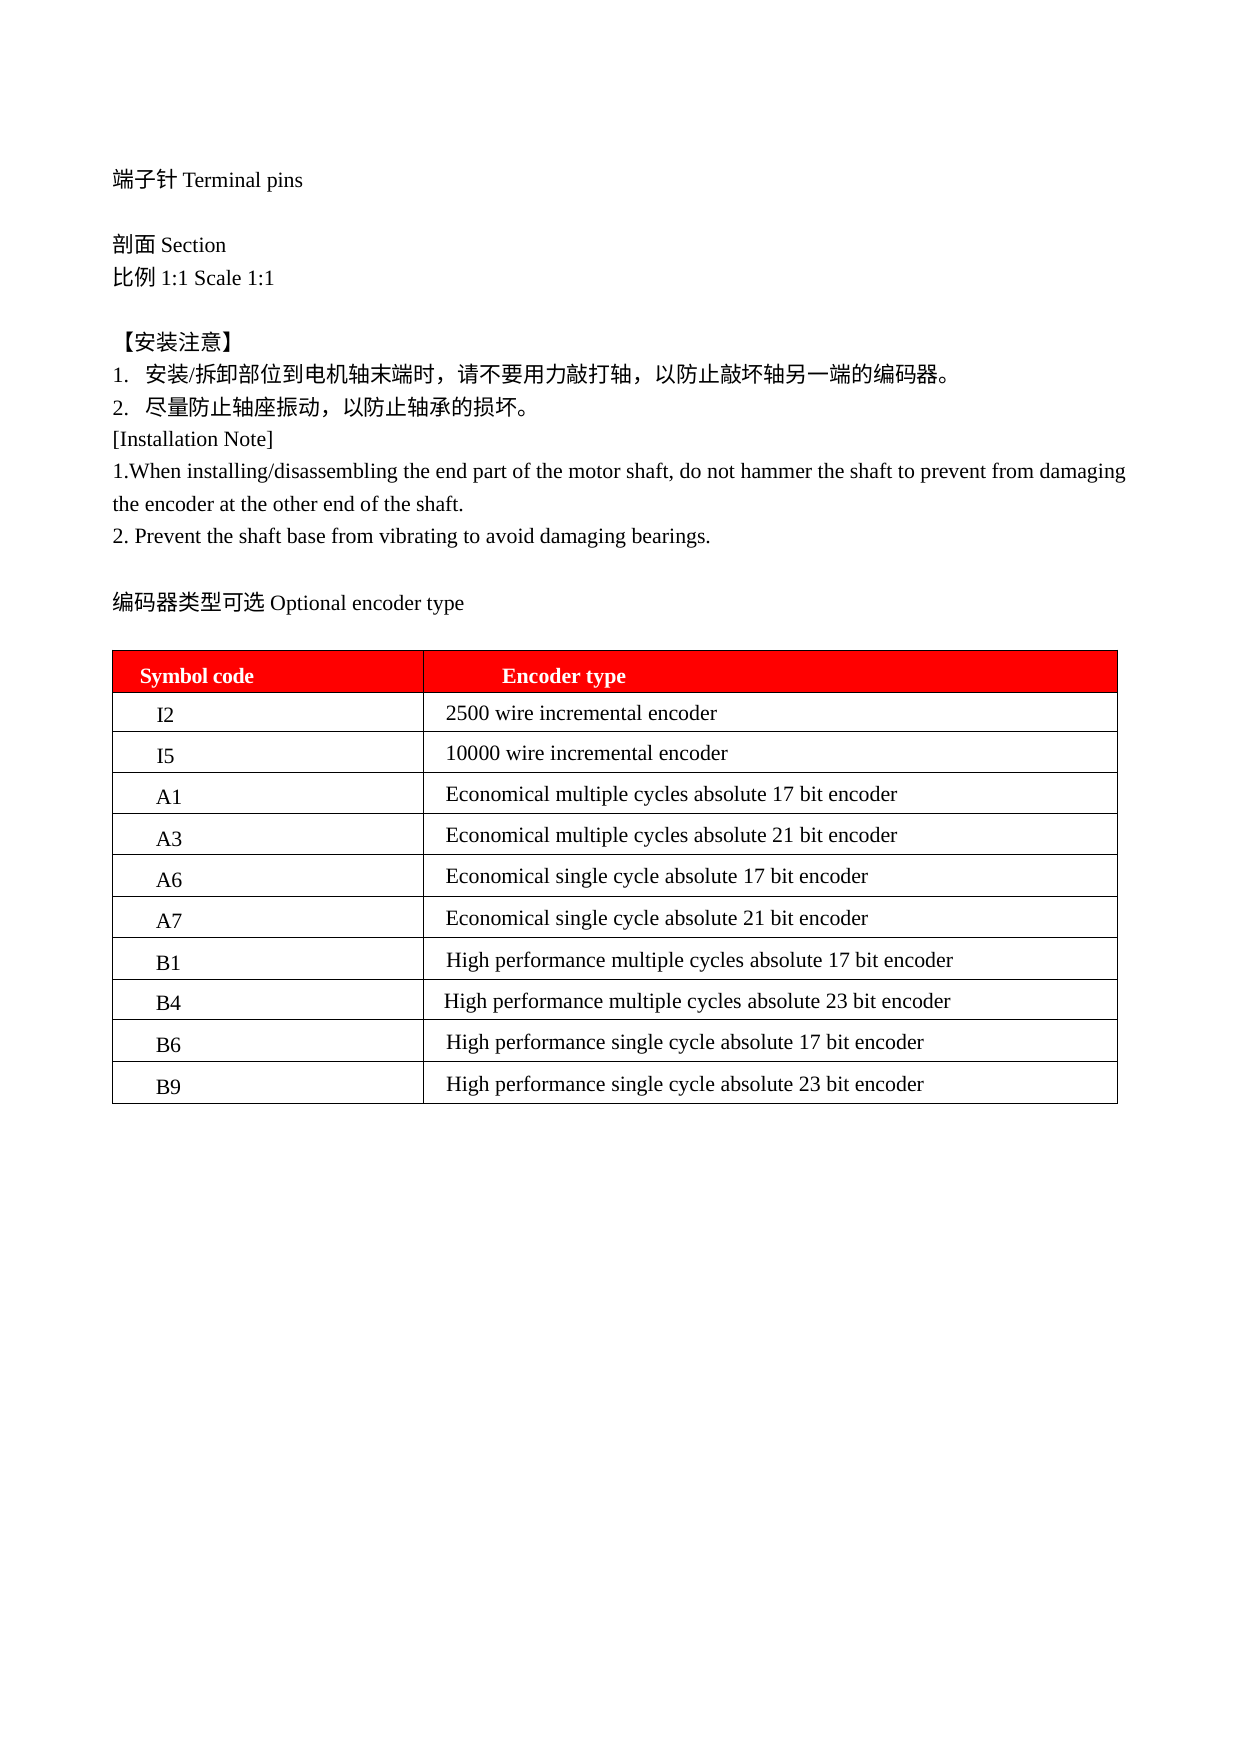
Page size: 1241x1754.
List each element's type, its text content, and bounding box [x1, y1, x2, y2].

list 尽量防止轴座振动，以防止轴承的损坏。 [112, 389, 1128, 422]
table_cell 10000 wire incremental encoder [424, 732, 1117, 772]
table_cell A1 [113, 773, 423, 813]
text 比例1:1 Scale 1:1 [112, 259, 1128, 292]
table_cell A7 [113, 897, 423, 937]
table_cell High performance multiple cycles absolute 17 bit encoder [424, 938, 1117, 978]
text 编码器类型可选Optional encoder type [112, 584, 1128, 617]
table_header Symbol code [113, 651, 423, 692]
text 剖面Section [112, 227, 1128, 259]
table_cell 2500 wire incremental encoder [424, 693, 1117, 731]
text 【安装注意】 [112, 324, 1128, 357]
table_cell I2 [113, 693, 423, 731]
text 2. Prevent the shaft base from vibrating to avoid damaging bearings. [112, 519, 1128, 552]
text 1.When installing/disassembling the end part of the motor shaft, do not hammer the shaft to prevent from damaging the encoder at the other end of the shaft. [112, 454, 1128, 519]
table_cell B1 [113, 938, 423, 978]
table_header Encoder type [424, 651, 1117, 692]
table_cell B6 [113, 1020, 423, 1061]
table_cell A3 [113, 814, 423, 854]
table_cell A6 [113, 855, 423, 896]
table_cell I5 [113, 732, 423, 772]
table_cell Economical multiple cycles absolute 17 bit encoder [424, 773, 1117, 813]
table_cell Economical single cycle absolute 21 bit encoder [424, 897, 1117, 937]
list 安装/拆卸部位到电机轴末端时，请不要用力敲打轴，以防止敲坏轴另一端的编码器。 [112, 357, 1128, 389]
table_cell Economical single cycle absolute 17 bit encoder [424, 855, 1117, 896]
text [Installation Note] [112, 422, 1128, 454]
table_cell Economical multiple cycles absolute 21 bit encoder [424, 814, 1117, 854]
table_cell B9 [113, 1062, 423, 1102]
table_cell High performance single cycle absolute 23 bit encoder [424, 1062, 1117, 1102]
table_cell High performance single cycle absolute 17 bit encoder [424, 1020, 1117, 1061]
table_cell High performance multiple cycles absolute 23 bit encoder [424, 980, 1117, 1019]
table_cell B4 [113, 980, 423, 1019]
text 端子针Terminal pins [112, 162, 1128, 194]
